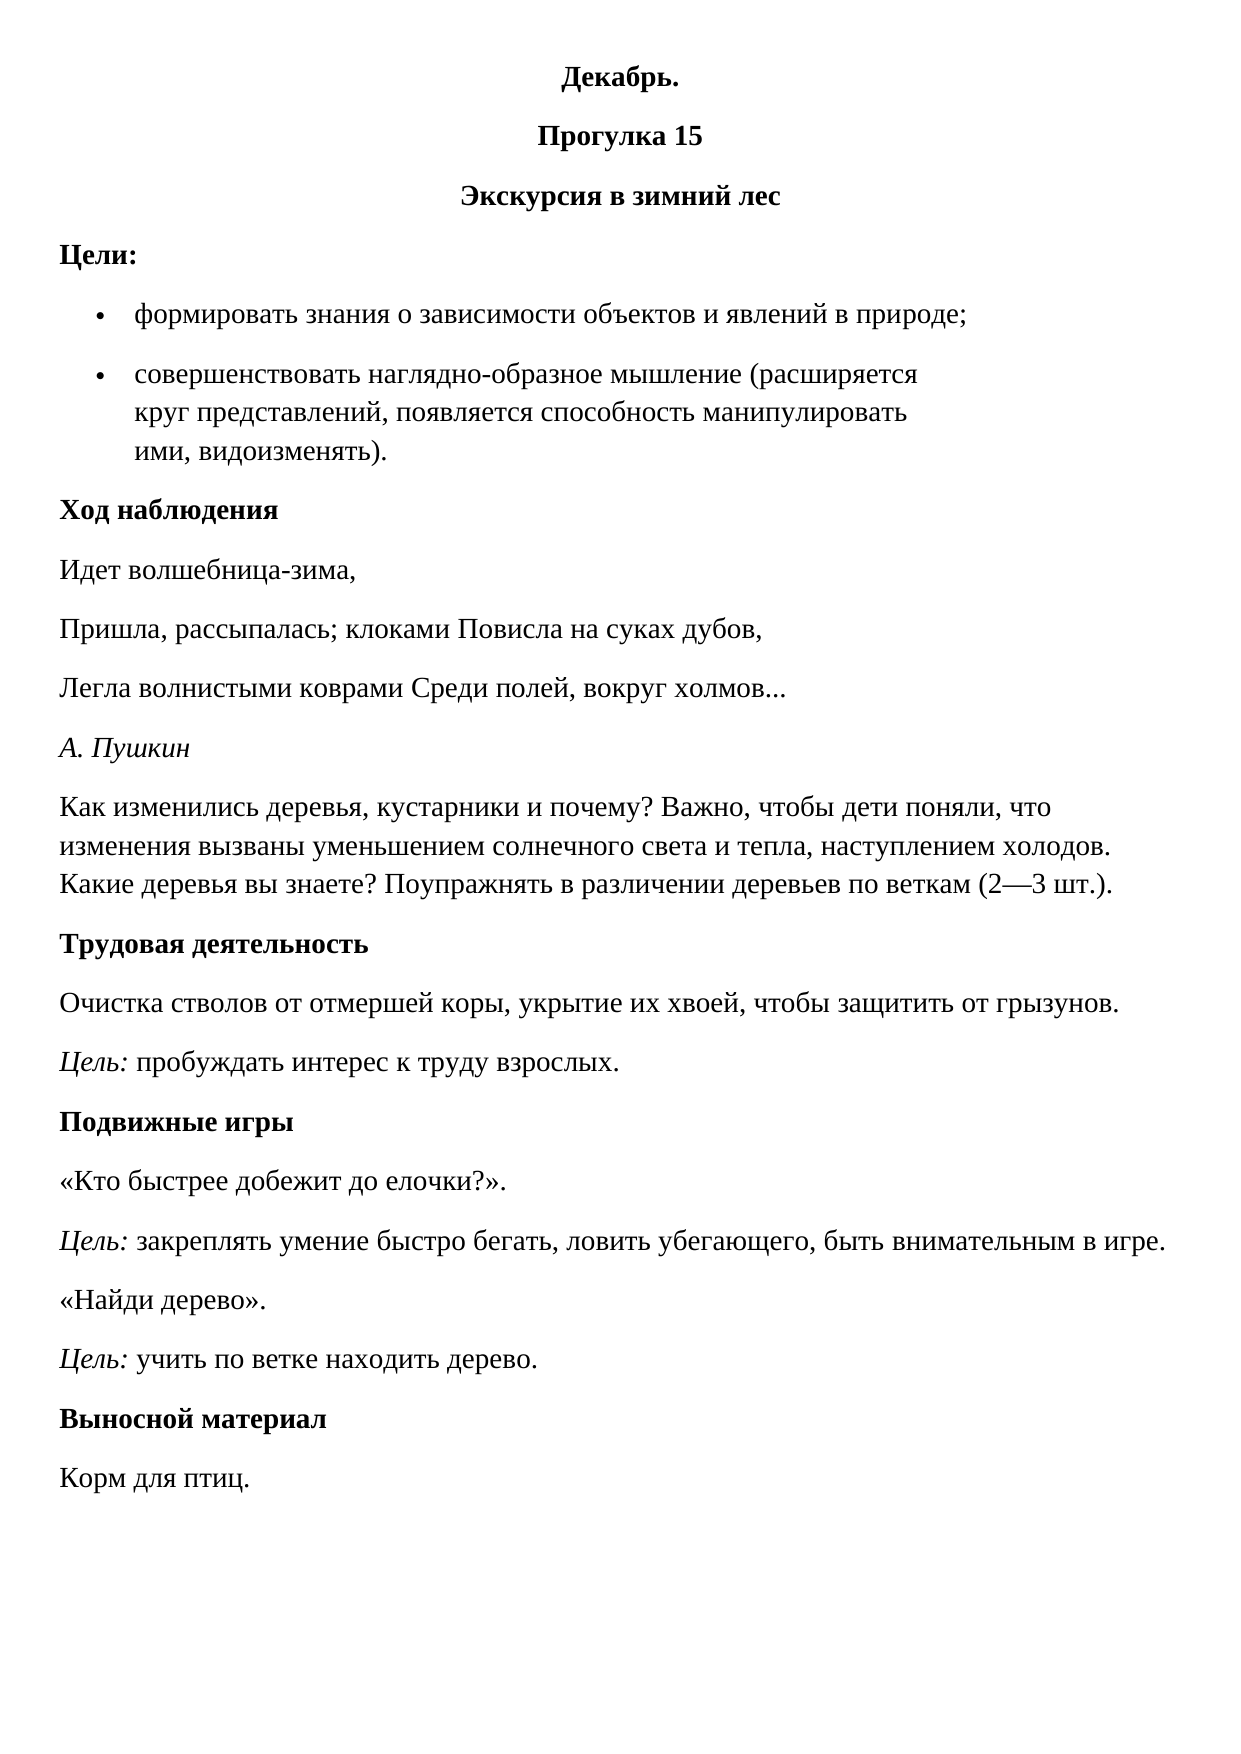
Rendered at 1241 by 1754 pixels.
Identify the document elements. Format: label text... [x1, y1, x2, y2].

text Прогулка 15 [59, 118, 1181, 152]
text «Найди дерево». [59, 1282, 1181, 1316]
text Декабрь. [59, 59, 1181, 93]
list формировать знания о зависимости объектов и явлений в природе; [97, 297, 1181, 330]
text Цели: [59, 237, 1181, 271]
text Как изменились деревья, кустарники и почему? Важно, чтобы дети поняли, что изменения вызваны уменьшением солнечного света и тепла, наступлением холодов. Какие деревья вы знаете? Поупражнять в различении деревьев по веткам (2—3 шт.). [59, 789, 1181, 900]
text Цель: пробуждать интерес к труду взрослых. [59, 1044, 1181, 1078]
text Экскурсия в зимний лес [59, 178, 1181, 211]
text Очистка стволов от отмершей коры, укрытие их хвоей, чтобы защитить от грызунов. [59, 985, 1181, 1019]
text Ход наблюдения [59, 492, 1181, 526]
text Легла волнистыми коврами Среди полей, вокруг холмов... [59, 671, 1181, 704]
list совершенствовать наглядно-образное мышление (расширяется круг представлений, появляется способность манипулировать ими, видоизменять). [97, 356, 1181, 467]
text Идет волшебница-зима, [59, 552, 1181, 585]
text «Кто быстрее добежит до елочки?». [59, 1163, 1181, 1197]
text Корм для птиц. [59, 1460, 1181, 1494]
text А. Пушкин [59, 730, 1181, 763]
text Подвижные игры [59, 1104, 1181, 1137]
text Цель: учить по ветке находить дерево. [59, 1341, 1181, 1375]
text Трудовая деятельность [59, 926, 1181, 959]
text Выносной материал [59, 1401, 1181, 1434]
text Цель: закреплять умение быстро бегать, ловить убегающего, быть внимательным в игре. [59, 1223, 1181, 1256]
text Пришла, рассыпалась; клоками Повисла на суках дубов, [59, 611, 1181, 645]
